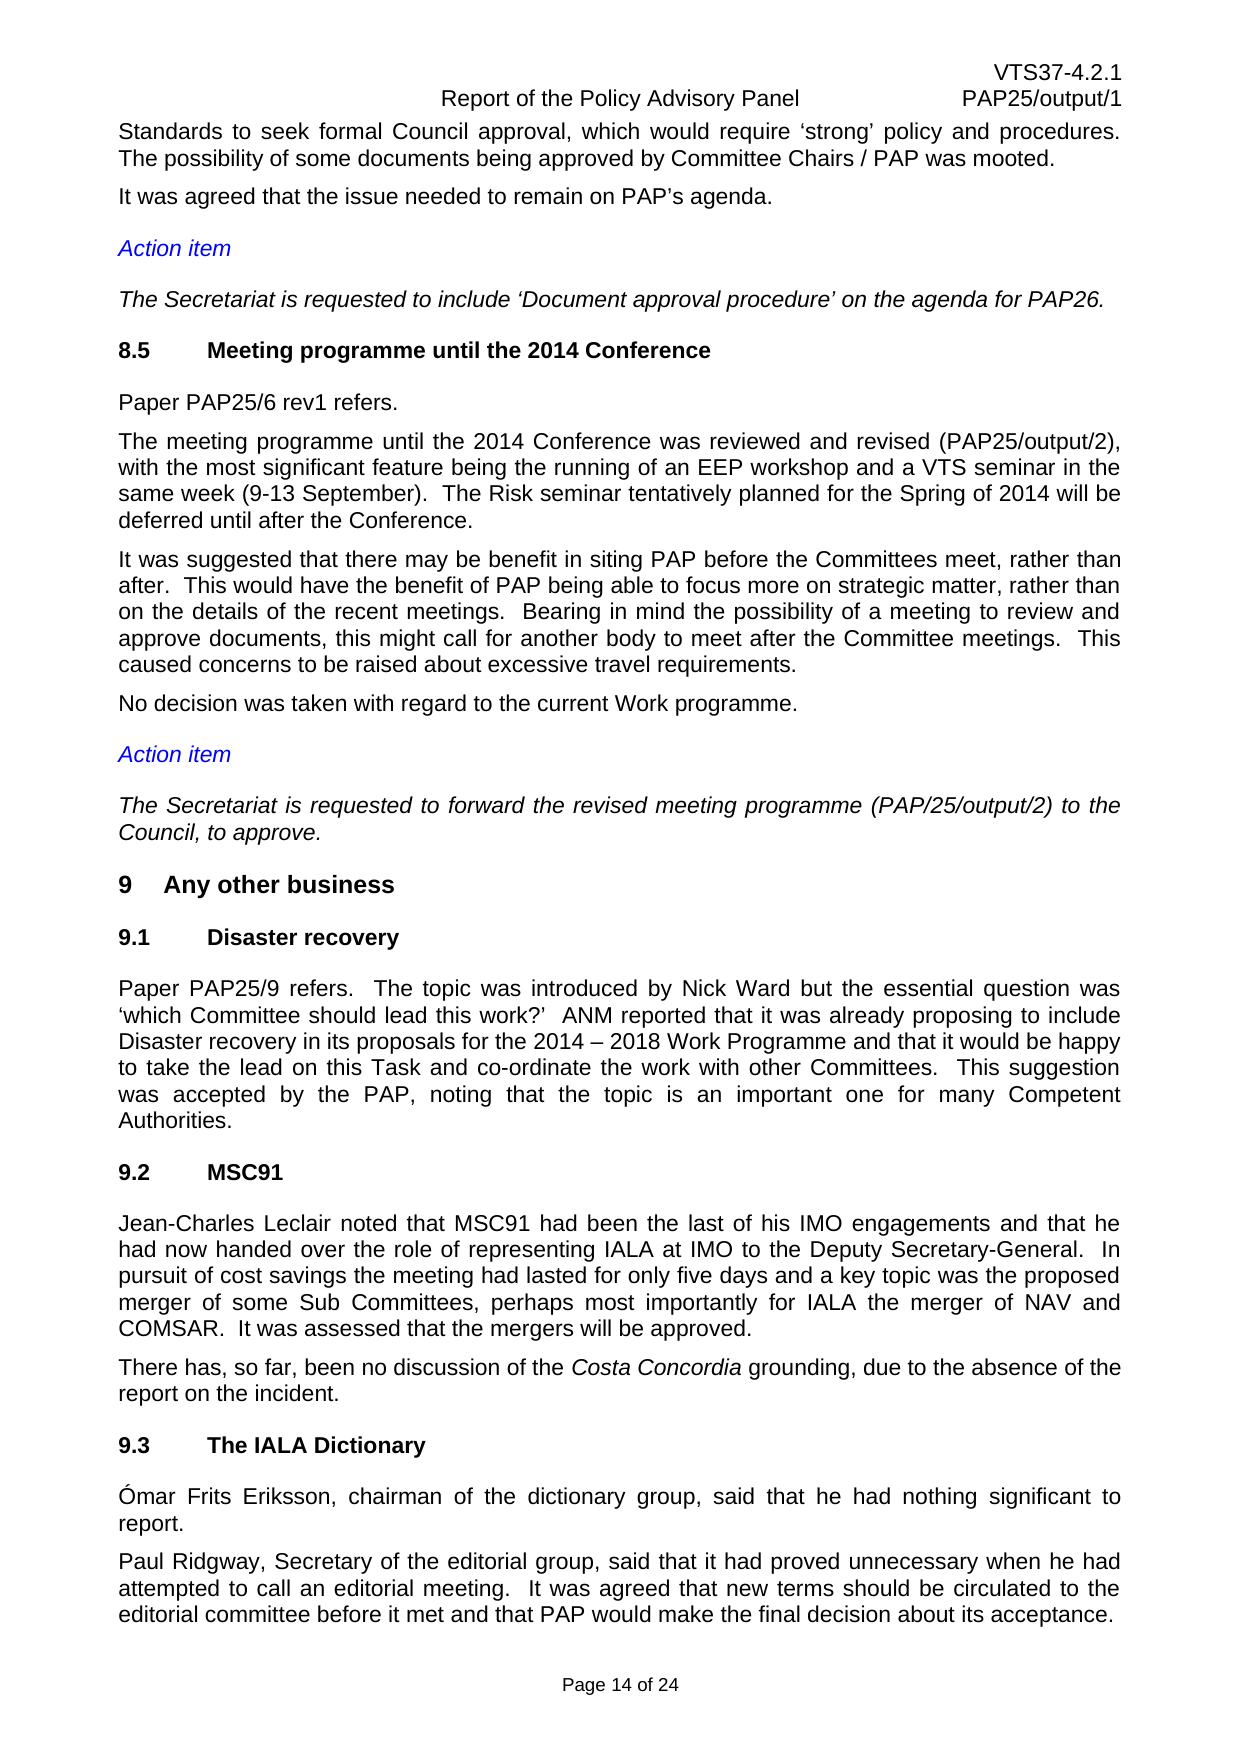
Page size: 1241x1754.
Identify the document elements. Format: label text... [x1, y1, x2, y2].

text It was agreed that the issue needed to remain on PAP’s agenda. [118, 183, 1122, 210]
text Paul Ridgway, Secretary of the editorial group, said that it had proved unnecessary when he had attempted to call an editorial meeting. It was agreed that new terms should be circulated to the editorial committee before it met and that PAP would make the final decision about its acceptance. [118, 1548, 1122, 1627]
text Ómar Frits Eriksson, chairman of the dictionary group, said that he had nothing significant to report. [118, 1483, 1122, 1536]
text The Secretariat is requested to include ‘Document approval procedure’ on the agenda for PAP26. [118, 286, 1122, 312]
text Action item [118, 235, 1122, 261]
text There has, so far, been no discussion of the Costa Concordia grounding, due to the absence of the report on the incident. [118, 1354, 1122, 1407]
text The meeting programme until the 2014 Conference was reviewed and revised (PAP25/output/2), with the most significant feature being the running of an EEP workshop and a VTS seminar in the same week (9-13 September). The Risk seminar tentatively planned for the Spring of 2014 will be deferred until after the Conference. [118, 428, 1122, 533]
subtitle MSC91 [118, 1158, 1122, 1185]
text Paper PAP25/6 rev1 refers. [118, 389, 1122, 415]
text It was suggested that there may be benefit in siting PAP before the Committees meet, rather than after. This would have the benefit of PAP being able to focus more on strategic matter, rather than on the details of the recent meetings. Bearing in mind the possibility of a meeting to review and approve documents, this might call for another body to meet after the Committee meetings. This caused concerns to be raised about excessive travel requirements. [118, 546, 1122, 677]
text Paper PAP25/9 refers. The topic was introduced by Nick Ward but the essential question was ‘which Committee should lead this work?’ ANM reported that it was already proposing to include Disaster recovery in its proposals for the 2014 – 2018 Work Programme and that it would be happy to take the lead on this Task and co-ordinate the work with other Committees. This suggestion was accepted by the PAP, noting that the topic is an important one for many Competent Authorities. [118, 975, 1122, 1133]
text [118, 118, 1122, 171]
text The Secretariat is requested to forward the revised meeting programme (PAP/25/output/2) to the Council, to approve. [118, 792, 1122, 845]
subtitle Any other business [118, 870, 1122, 899]
text Action item [118, 741, 1122, 767]
text No decision was taken with regard to the current Work programme. [118, 690, 1122, 716]
subtitle The IALA Dictionary [118, 1432, 1122, 1458]
text Jean-Charles Leclair noted that MSC91 had been the last of his IMO engagements and that he had now handed over the role of representing IALA at IMO to the Deputy Secretary-General. In pursuit of cost savings the meeting had lasted for only five days and a key topic was the proposed merger of some Sub Committees, perhaps most importantly for IALA the merger of NAV and COMSAR. It was assessed that the mergers will be approved. [118, 1210, 1122, 1342]
subtitle Disaster recovery [118, 924, 1122, 950]
subtitle Meeting programme until the 2014 Conference [118, 337, 1122, 364]
